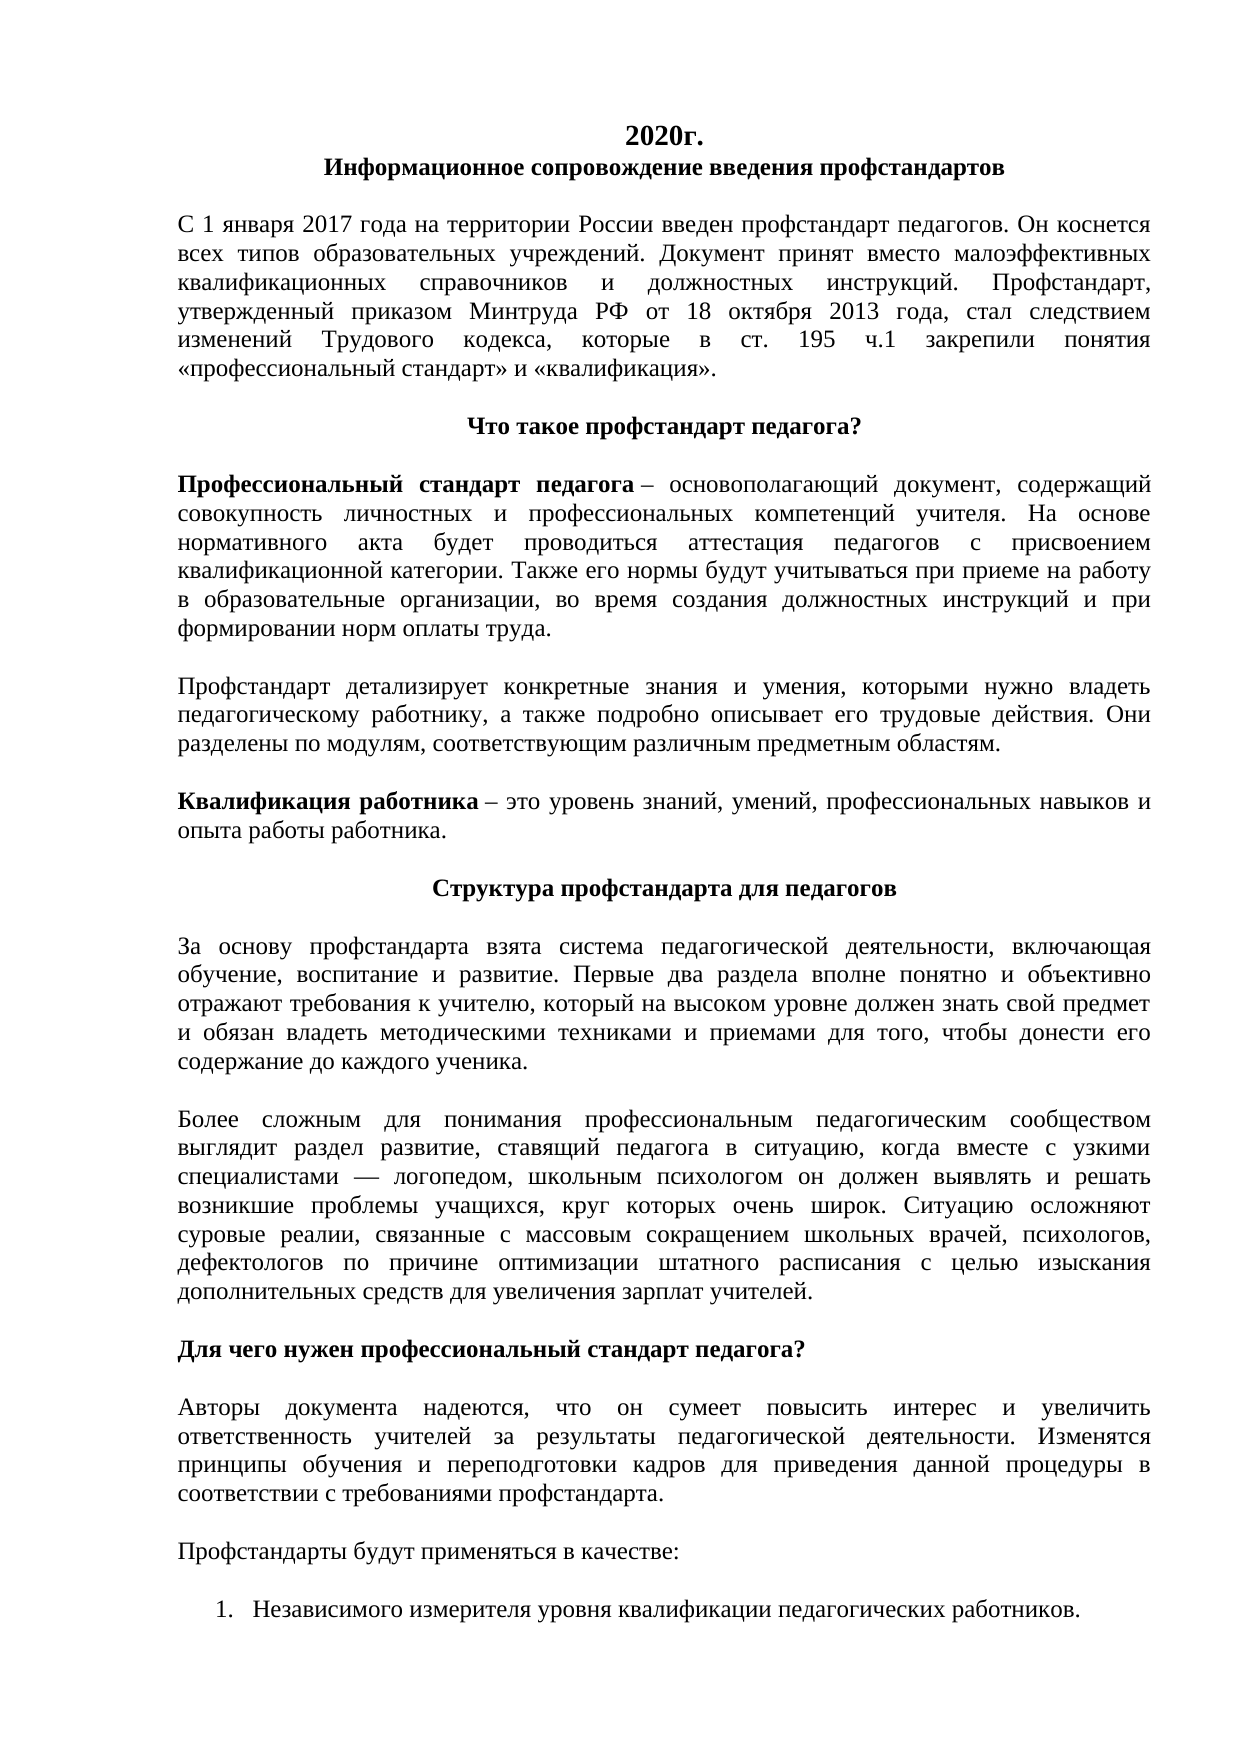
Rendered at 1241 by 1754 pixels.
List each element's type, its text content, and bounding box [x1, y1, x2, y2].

text За основу профстандарта взята система педагогической деятельности, включающая обучение, воспитание и развитие. Первые два раздела вполне понятно и объективно отражают требования к учителю, который на высоком уровне должен знать свой предмет и обязан владеть методическими техниками и приемами для того, чтобы донести его содержание до каждого ученика. [177, 931, 1152, 1074]
text Что такое профстандарт педагога? [177, 411, 1152, 440]
text Для чего нужен профессиональный стандарт педагога? [177, 1334, 1152, 1363]
text Структура профстандарта для педагогов [177, 873, 1152, 902]
text Квалификация работника – это уровень знаний, умений, профессиональных навыков и опыта работы работника. [177, 786, 1152, 844]
text Более сложным для понимания профессиональным педагогическим сообществом выглядит раздел развитие, ставящий педагога в ситуацию, когда вместе с узкими специалистами — логопедом, школьным психологом он должен выявлять и решать возникшие проблемы учащихся, круг которых очень широк. Ситуацию осложняют суровые реалии, связанные с массовым сокращением школьных врачей, психологов, дефектологов по причине оптимизации штатного расписания с целью изыскания дополнительных средств для увеличения зарплат учителей. [177, 1104, 1152, 1305]
text 2020г. [177, 118, 1152, 152]
text Профстандарт детализирует конкретные знания и умения, которыми нужно владеть педагогическому работнику, а также подробно описывает его трудовые действия. Они разделены по модулям, соответствующим различным предметным областям. [177, 671, 1152, 757]
text Авторы документа надеются, что он сумеет повысить интерес и увеличить ответственность учителей за результаты педагогической деятельности. Изменятся принципы обучения и переподготовки кадров для приведения данной процедуры в соответствии с требованиями профстандарта. [177, 1392, 1152, 1507]
text С 1 января 2017 года на территории России введен профстандарт педагогов. Он коснется всех типов образовательных учреждений. Документ принят вместо малоэффективных квалификационных справочников и должностных инструкций. Профстандарт, утвержденный приказом Минтруда РФ от 18 октября 2013 года, стал следствием изменений Трудового кодекса, которые в ст. 195 ч.1 закрепили понятия «профессиональный стандарт» и «квалификация». [177, 209, 1152, 382]
list Независимого измерителя уровня квалификации педагогических работников. [215, 1594, 1152, 1623]
text Профстандарты будут применяться в качестве: [177, 1536, 1152, 1565]
text Информационное сопровождение введения профстандартов [177, 152, 1152, 180]
text Профессиональный стандарт педагога – основополагающий документ, содержащий совокупность личностных и профессиональных компетенций учителя. На основе нормативного акта будет проводиться аттестация педагогов с присвоением квалификационной категории. Также его нормы будут учитываться при приеме на работу в образовательные организации, во время создания должностных инструкций и при формировании норм оплаты труда. [177, 469, 1152, 642]
